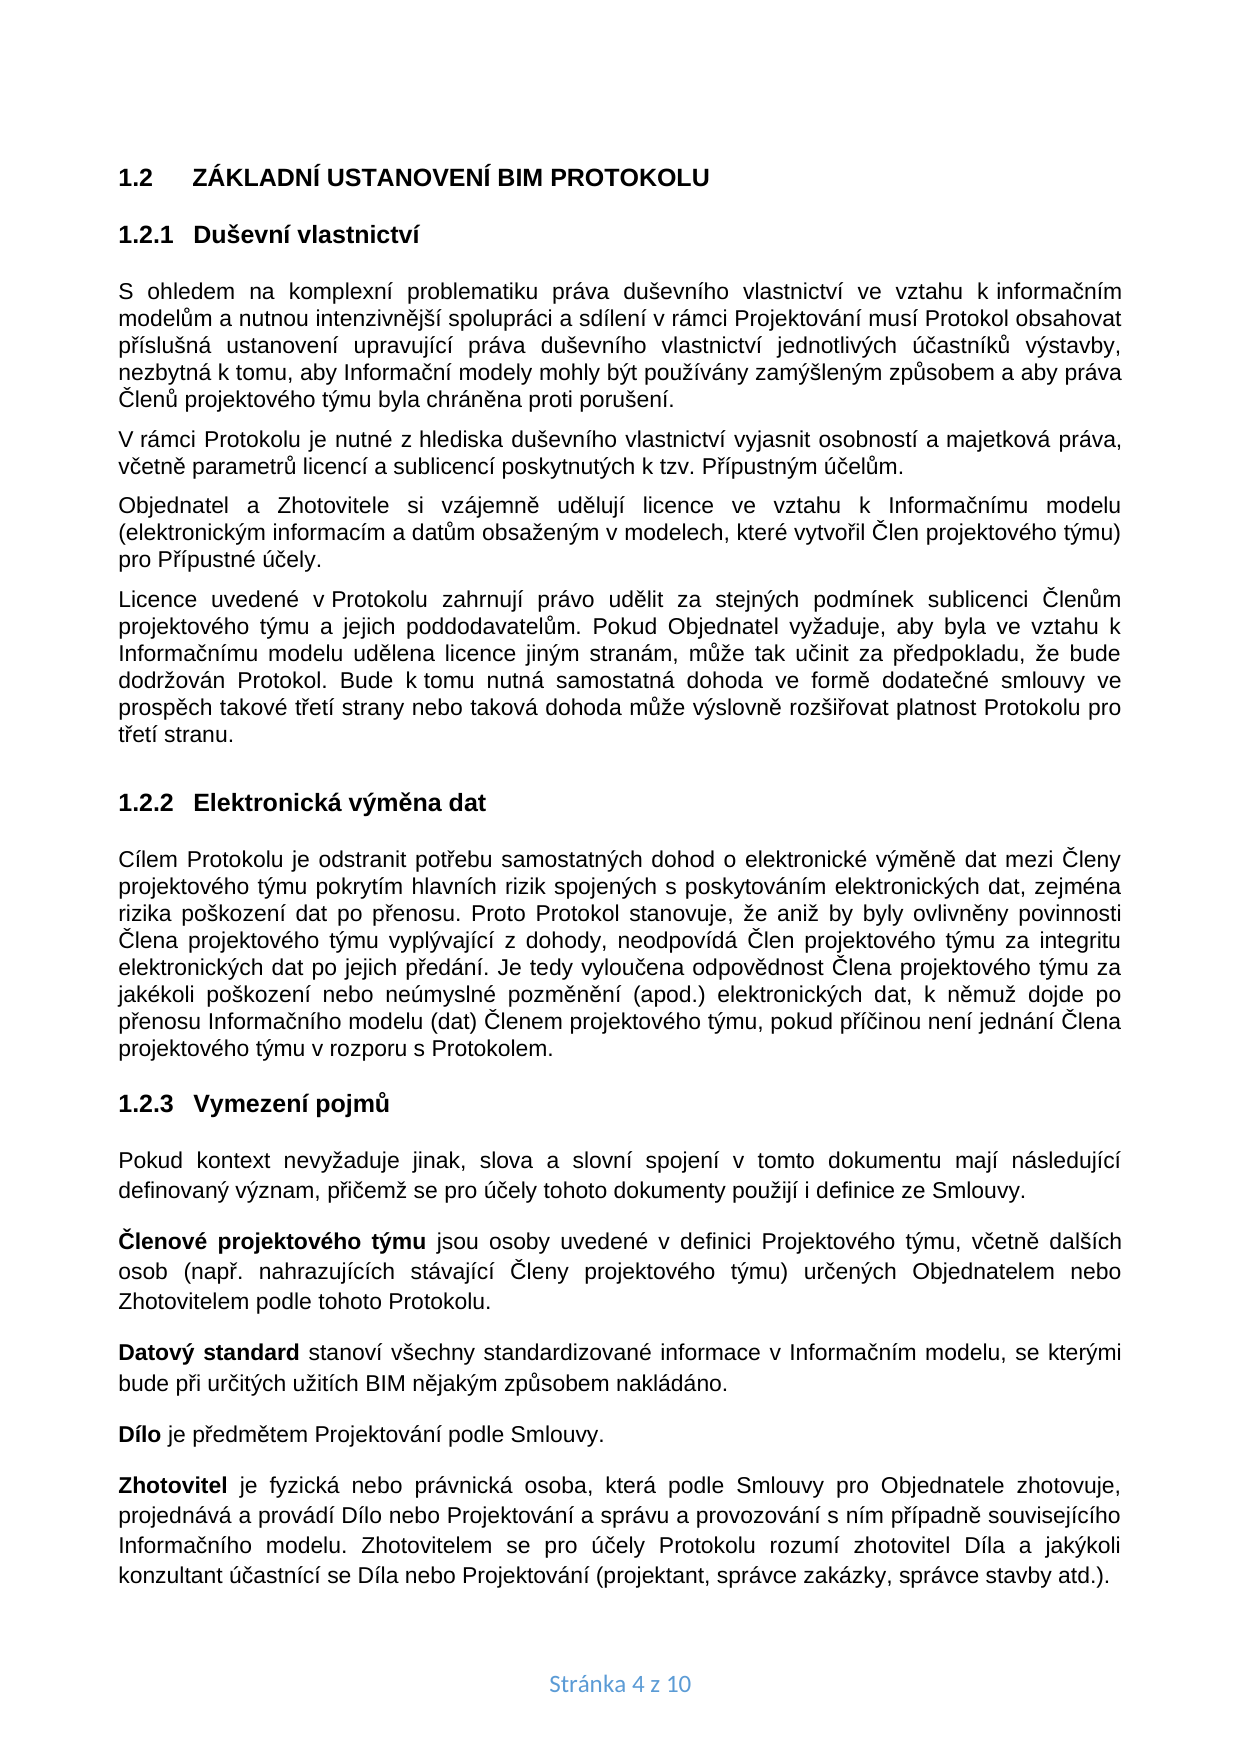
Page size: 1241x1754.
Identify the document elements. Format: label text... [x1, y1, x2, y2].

text Členové projektového týmu jsou osoby uvedené v definici Projektového týmu, včetně dalších osob (např. nahrazujících stávající Členy projektového týmu) určených Objednatelem nebo Zhotovitelem podle tohoto Protokolu. [118, 1228, 1122, 1315]
text Licence uvedené v Protokolu zahrnují právo udělit za stejných podmínek sublicenci Členům projektového týmu a jejich poddodavatelům. Pokud Objednatel vyžaduje, aby byla ve vztahu k Informačnímu modelu udělena licence jiným stranám, může tak učinit za předpokladu, že bude dodržován Protokol. Bude k tomu nutná samostatná dohoda ve formě dodatečné smlouvy ve prospěch takové třetí strany nebo taková dohoda může výslovně rozšiřovat platnost Protokolu pro třetí stranu. [118, 586, 1122, 748]
text Datový standard stanoví všechny standardizované informace v Informačním modelu, se kterými bude při určitých užitích BIM nějakým způsobem nakládáno. [118, 1339, 1122, 1396]
text Cílem Protokolu je odstranit potřebu samostatných dohod o elektronické výměně dat mezi Členy projektového týmu pokrytím hlavních rizik spojených s poskytováním elektronických dat, zejména rizika poškození dat po přenosu. Proto Protokol stanovuje, že aniž by byly ovlivněny povinnosti Člena projektového týmu vyplývající z dohody, neodpovídá Člen projektového týmu za integritu elektronických dat po jejich předání. Je tedy vyloučena odpovědnost Člena projektového týmu za jakékoli poškození nebo neúmyslné pozměnění (apod.) elektronických dat, k němuž dojde po přenosu Informačního modelu (dat) Členem projektového týmu, pokud příčinou není jednání Člena projektového týmu v rozporu s Protokolem. [118, 845, 1122, 1062]
text Zhotovitel je fyzická nebo právnická osoba, která podle Smlouvy pro Objednatele zhotovuje, projednává a provádí Dílo nebo Projektování a správu a provozování s ním případně souvisejícího Informačního modelu. Zhotovitelem se pro účely Protokolu rozumí zhotovitel Díla a jakýkoli konzultant účastnící se Díla nebo Projektování (projektant, správce zakázky, správce stavby atd.). [118, 1472, 1122, 1589]
list Duševní vlastnictví [118, 220, 1122, 249]
text Objednatel a Zhotovitele si vzájemně udělují licence ve vztahu k Informačnímu modelu (elektronickým informacím a datům obsaženým v modelech, které vytvořil Člen projektového týmu) pro Přípustné účely. [118, 492, 1122, 573]
text V rámci Protokolu je nutné z hlediska duševního vlastnictví vyjasnit osobností a majetková práva, včetně parametrů licencí a sublicencí poskytnutých k tzv. Přípustným účelům. [118, 425, 1122, 479]
list Vymezení pojmů [118, 1089, 1122, 1118]
list Elektronická výměna dat [118, 788, 1122, 817]
text Pokud kontext nevyžaduje jinak, slova a slovní spojení v tomto dokumentu mají následující definovaný význam, přičemž se pro účely tohoto dokumenty použijí i definice ze Smlouvy. [118, 1147, 1122, 1203]
text S ohledem na komplexní problematiku práva duševního vlastnictví ve vztahu k informačním modelům a nutnou intenzivnější spolupráci a sdílení v rámci Projektování musí Protokol obsahovat příslušná ustanovení upravující práva duševního vlastnictví jednotlivých účastníků výstavby, nezbytná k tomu, aby Informační modely mohly být používány zamýšleným způsobem a aby práva Členů projektového týmu byla chráněna proti porušení. [118, 277, 1122, 413]
subtitle Základní ustanovení BIM protokolu [118, 162, 1122, 191]
text Dílo je předmětem Projektování podle Smlouvy. [118, 1421, 1122, 1447]
